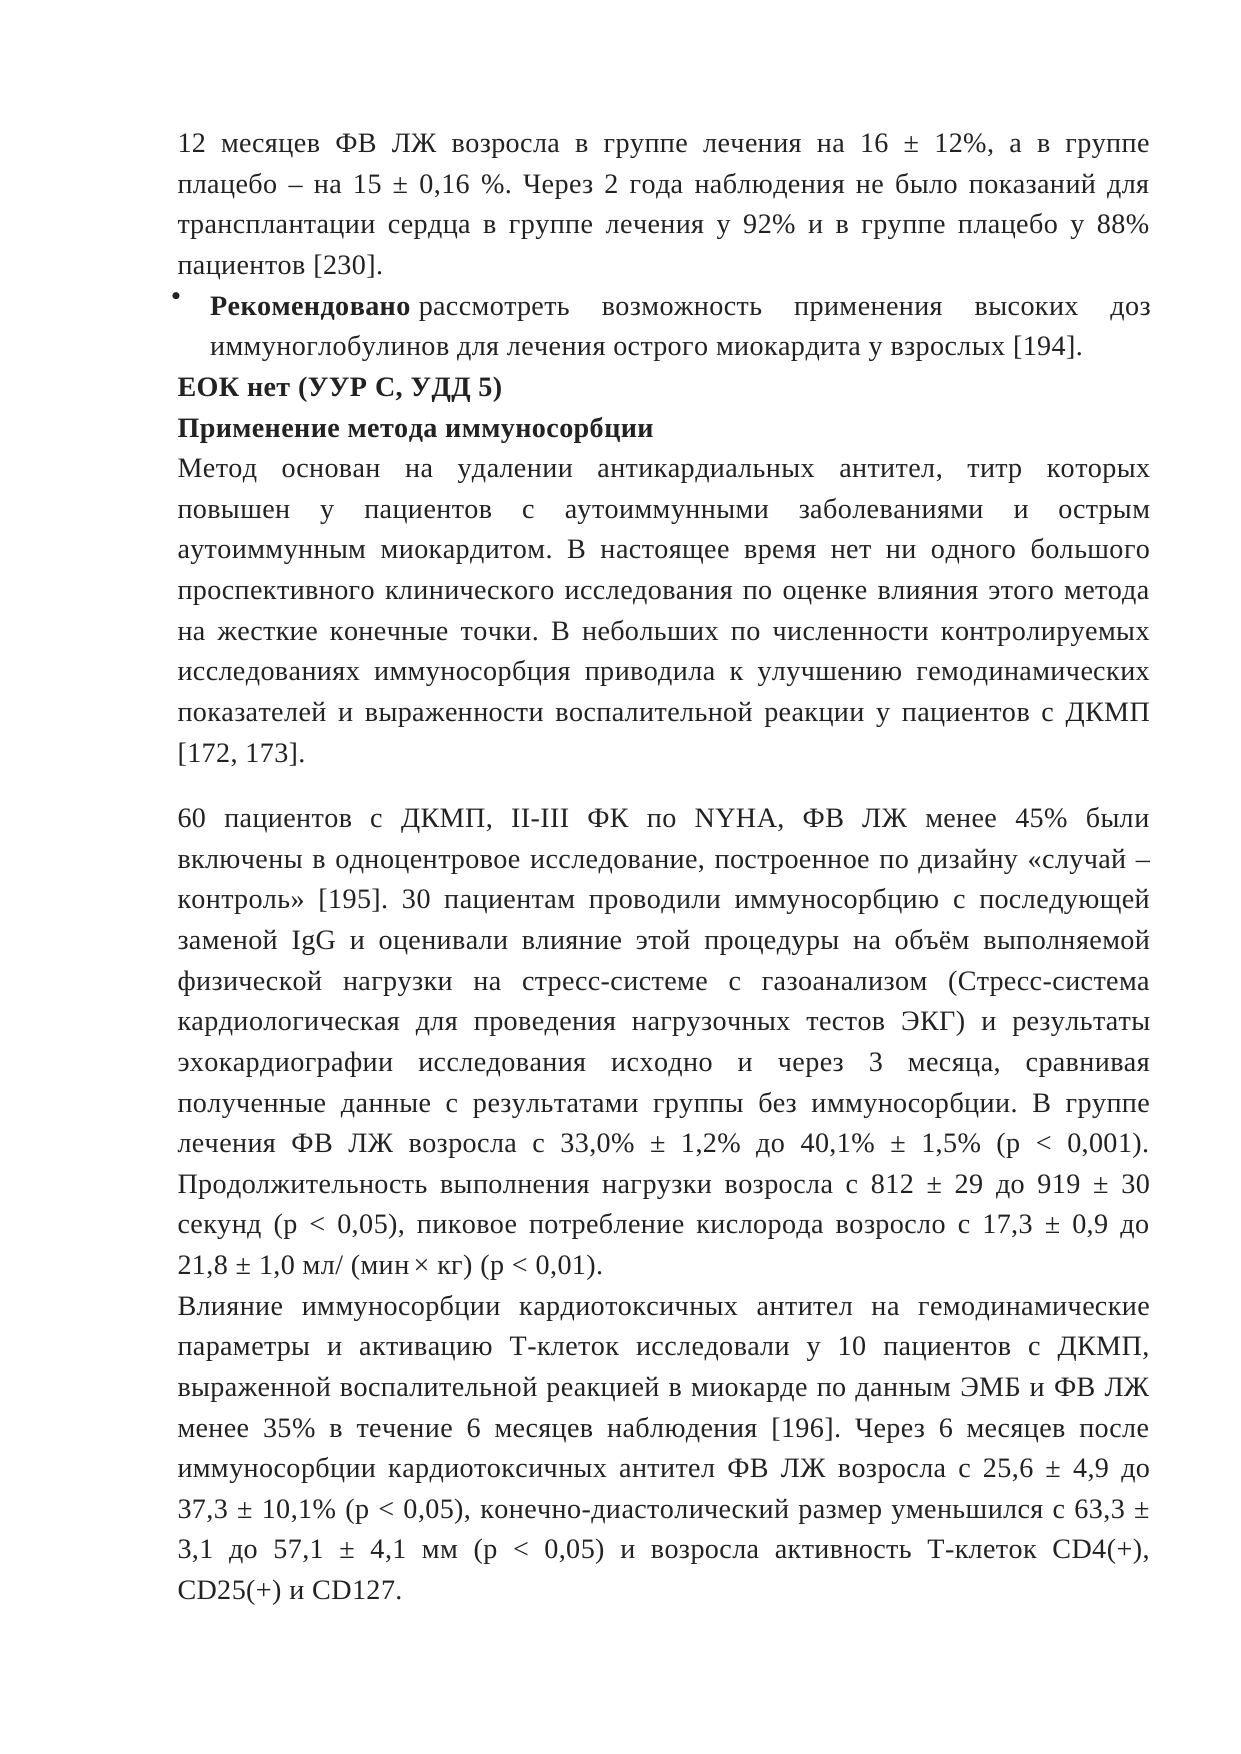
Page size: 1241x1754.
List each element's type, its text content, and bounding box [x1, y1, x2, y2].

list Рекомендовано рассмотреть возможность применения высоких доз иммуноглобулинов для лечения острого миокардита у взрослых [194]. [172, 281, 1152, 362]
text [177, 118, 1152, 281]
text Метод основан на удалении антикардиальных антител, титр которых повышен у пациентов с аутоиммунными заболеваниями и острым аутоиммунным миокардитом. В настоящее время нет ни одного большого проспективного клинического исследования по оценке влияния этого метода на жесткие конечные точки. В небольших по численности контролируемых исследованиях иммуносорбция приводила к улучшению гемодинамических показателей и выраженности воспалительной реакции у пациентов с ДКМП [172, 173]. [177, 443, 1152, 768]
text Применение метода иммуносорбции [177, 402, 1152, 443]
text ЕОК нет (УУР С, УДД 5) [177, 362, 1152, 402]
text Влияние иммуносорбции кардиотоксичных антител на гемодинамические параметры и активацию Т-клеток исследовали у 10 пациентов с ДКМП, выраженной воспалительной реакцией в миокарде по данным ЭМБ и ФВ ЛЖ менее 35% в течение 6 месяцев наблюдения [196]. Через 6 месяцев после иммуносорбции кардиотоксичных антител ФВ ЛЖ возросла с 25,6 ± 4,9 до 37,3 ± 10,1% (p < 0,05), конечно-диастолический размер уменьшился с 63,3 ± 3,1 до 57,1 ± 4,1 мм (p < 0,05) и возросла активность Т-клеток CD4(+), CD25(+) и CD127. [177, 1281, 1152, 1606]
text 60 пациентов с ДКМП, II-III ФК по NYHA, ФВ ЛЖ менее 45% были включены в одноцентровое исследование, построенное по дизайну «случай – контроль» [195]. 30 пациентам проводили иммуносорбцию с последующей заменой IgG и оценивали влияние этой процедуры на объём выполняемой физической нагрузки на стресс-системе с газоанализом (Стресс-система кардиологическая для проведения нагрузочных тестов ЭКГ) и результаты эхокардиографии исследования исходно и через 3 месяца, сравнивая полученные данные с результатами группы без иммуносорбции. В группе лечения ФВ ЛЖ возросла с 33,0% ± 1,2% до 40,1% ± 1,5% (p < 0,001). Продолжительность выполнения нагрузки возросла с 812 ± 29 до 919 ± 30 секунд (p < 0,05), пиковое потребление кислорода возросло с 17,3 ± 0,9 до 21,8 ± 1,0 мл/ (мин × кг) (p < 0,01). [177, 793, 1152, 1281]
